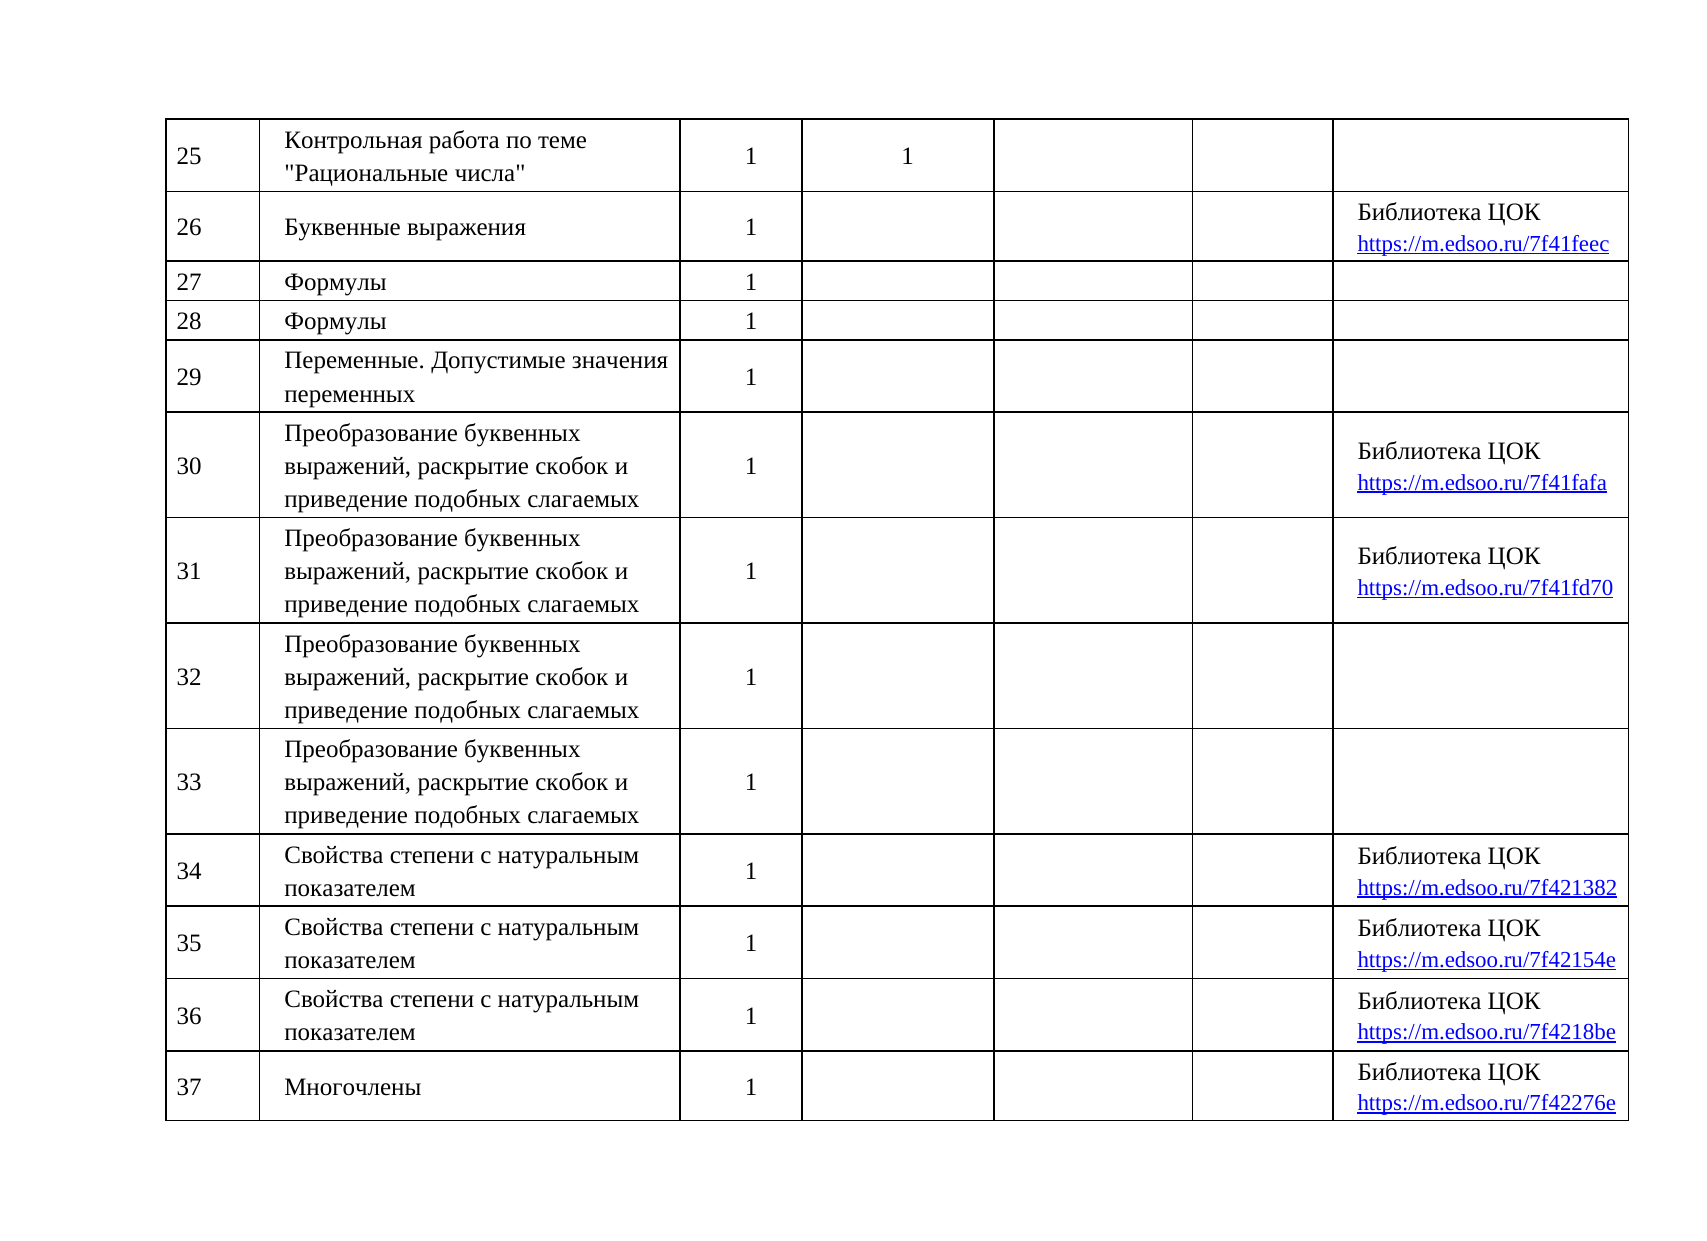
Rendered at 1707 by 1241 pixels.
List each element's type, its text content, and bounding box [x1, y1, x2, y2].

table_cell 1 [681, 120, 801, 191]
table_cell [995, 1052, 1192, 1120]
table_cell [1193, 413, 1332, 517]
table_cell Свойства степени с натуральным показателем [260, 835, 679, 905]
table_cell 30 [167, 413, 259, 517]
table_cell 25 [167, 120, 259, 191]
table_cell [995, 413, 1192, 517]
table_cell [1334, 729, 1628, 833]
table_cell 34 [167, 835, 259, 905]
table_cell [995, 835, 1192, 905]
table_cell Свойства степени с натуральным показателем [260, 907, 679, 978]
table_cell [1193, 192, 1332, 260]
table_cell 26 [167, 192, 259, 260]
table_cell [995, 518, 1192, 622]
table_cell [995, 301, 1192, 339]
table_cell [995, 979, 1192, 1050]
table_cell Буквенные выражения [260, 192, 679, 260]
table_cell [803, 262, 993, 299]
table_cell [1193, 624, 1332, 727]
table_cell 33 [167, 729, 259, 833]
table_cell Библиотека ЦОК https://m.edsoo.ru/7f4218be [1334, 979, 1628, 1050]
table_cell [803, 301, 993, 339]
table_cell Преобразование буквенных выражений, раскрытие скобок и приведение подобных слагаемых [260, 624, 679, 727]
table_cell [1193, 1052, 1332, 1120]
table_cell Формулы [260, 301, 679, 339]
table_cell [803, 729, 993, 833]
table_cell Многочлены [260, 1052, 679, 1120]
table_cell [995, 341, 1192, 411]
table_cell [1334, 262, 1628, 299]
table_cell 1 [681, 979, 801, 1050]
table_cell [1193, 729, 1332, 833]
table_cell [1193, 301, 1332, 339]
table_cell 1 [681, 413, 801, 517]
table_cell [995, 907, 1192, 978]
table_cell Контрольная работа по теме "Рациональные числа" [260, 120, 679, 191]
table_cell Библиотека ЦОК https://m.edsoo.ru/7f421382 [1334, 835, 1628, 905]
table_cell 36 [167, 979, 259, 1050]
table_cell [803, 413, 993, 517]
table_cell [803, 835, 993, 905]
table_cell [1334, 120, 1628, 191]
table_cell 1 [681, 262, 801, 299]
table_cell [803, 624, 993, 727]
table_cell Библиотека ЦОК https://m.edsoo.ru/7f41fd70 [1334, 518, 1628, 622]
table_cell 1 [681, 341, 801, 411]
table_cell Преобразование буквенных выражений, раскрытие скобок и приведение подобных слагаемых [260, 518, 679, 622]
table_cell [1334, 624, 1628, 727]
table_cell [803, 341, 993, 411]
table_cell 37 [167, 1052, 259, 1120]
table_cell [1193, 907, 1332, 978]
table_cell [995, 262, 1192, 299]
table_cell Библиотека ЦОК https://m.edsoo.ru/7f42154e [1334, 907, 1628, 978]
table_cell Преобразование буквенных выражений, раскрытие скобок и приведение подобных слагаемых [260, 413, 679, 517]
table_cell [1193, 835, 1332, 905]
table_cell 29 [167, 341, 259, 411]
table_cell [803, 907, 993, 978]
table_cell 31 [167, 518, 259, 622]
table_cell [1193, 262, 1332, 299]
table_cell [803, 518, 993, 622]
table_cell Свойства степени с натуральным показателем [260, 979, 679, 1050]
table_cell Переменные. Допустимые значения переменных [260, 341, 679, 411]
table_cell 1 [681, 624, 801, 727]
table_cell [803, 192, 993, 260]
table_cell 1 [681, 729, 801, 833]
table_cell 1 [681, 907, 801, 978]
table_cell [1193, 518, 1332, 622]
table_cell [1334, 301, 1628, 339]
table_cell 1 [681, 301, 801, 339]
table_cell 27 [167, 262, 259, 299]
table_cell [995, 624, 1192, 727]
table_cell 35 [167, 907, 259, 978]
table_cell Библиотека ЦОК https://m.edsoo.ru/7f41feec [1334, 192, 1628, 260]
table_cell [803, 979, 993, 1050]
table_cell 1 [803, 120, 993, 191]
table_cell [1193, 120, 1332, 191]
table_cell 1 [681, 518, 801, 622]
table_cell 1 [681, 835, 801, 905]
table_cell [995, 120, 1192, 191]
table_cell 1 [681, 192, 801, 260]
table_cell Библиотека ЦОК https://m.edsoo.ru/7f41fafa [1334, 413, 1628, 517]
table_cell Формулы [260, 262, 679, 299]
table_cell [995, 192, 1192, 260]
table_cell [1193, 979, 1332, 1050]
table_cell [803, 1052, 993, 1120]
table_cell [995, 729, 1192, 833]
table_cell 28 [167, 301, 259, 339]
table_cell [1193, 341, 1332, 411]
table_cell [1334, 341, 1628, 411]
table_cell Библиотека ЦОК https://m.edsoo.ru/7f42276e [1334, 1052, 1628, 1120]
table_cell 32 [167, 624, 259, 727]
table_cell 1 [681, 1052, 801, 1120]
table_cell Преобразование буквенных выражений, раскрытие скобок и приведение подобных слагаемых [260, 729, 679, 833]
